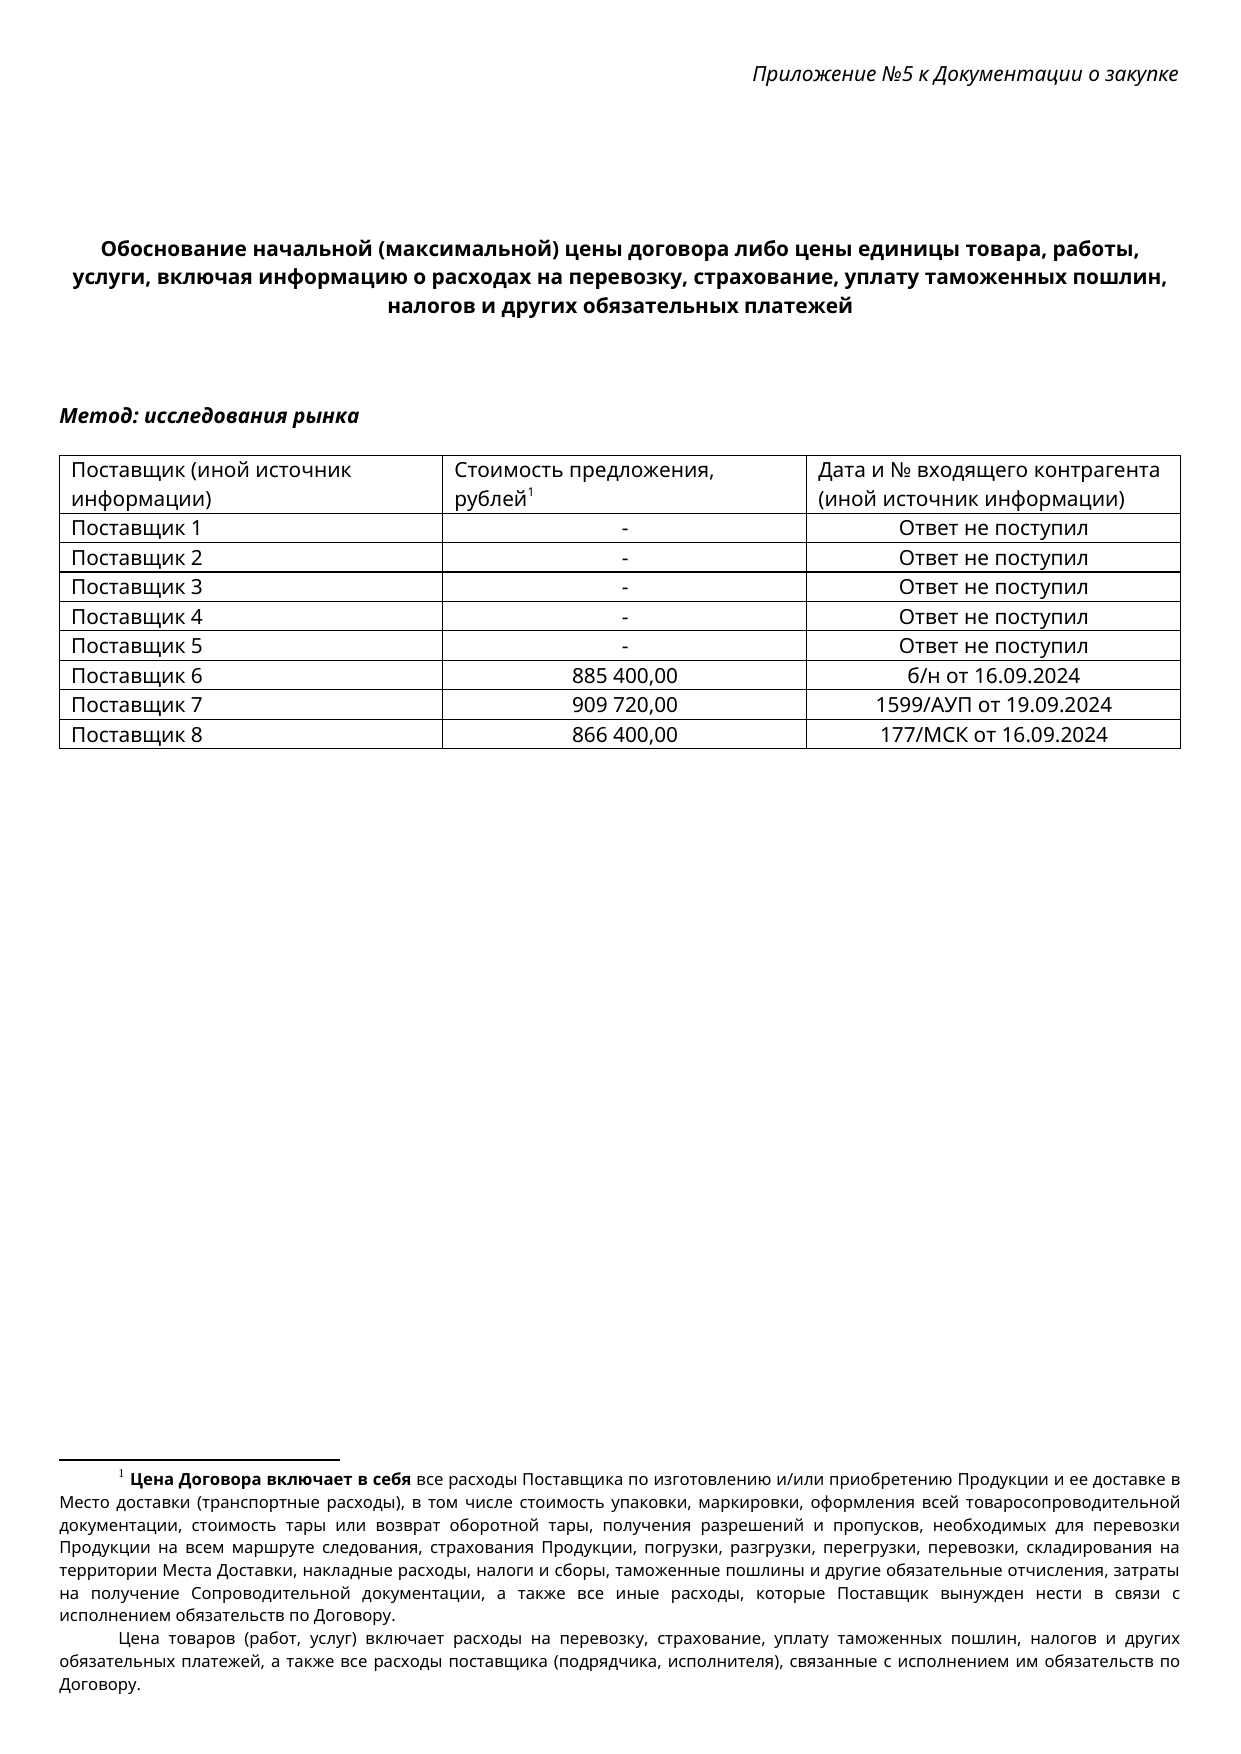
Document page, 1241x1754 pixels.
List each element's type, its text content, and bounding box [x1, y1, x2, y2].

table_cell Ответ не поступил [807, 602, 1180, 630]
table_cell Поставщик 2 [60, 543, 442, 571]
table_cell - [443, 602, 806, 630]
table_cell Поставщик 1 [60, 514, 442, 542]
table_cell Поставщик 8 [60, 720, 442, 748]
table_cell Ответ не поступил [807, 543, 1180, 571]
table_cell Поставщик 3 [60, 573, 442, 601]
table_cell Ответ не поступил [807, 631, 1180, 660]
table_cell 909 720,00 [443, 690, 806, 719]
table_cell Ответ не поступил [807, 573, 1180, 601]
table_cell Поставщик 4 [60, 602, 442, 630]
table_cell Ответ не поступил [807, 514, 1180, 542]
table_cell - [443, 631, 806, 660]
table_cell Поставщик 6 [60, 661, 442, 689]
table_cell Поставщик 5 [60, 631, 442, 660]
text Обоснование начальной (максимальной) цены договора либо цены единицы товара, работы, услуги, включая информацию о расходах на перевозку, страхование, уплату таможенных пошлин, налогов и других обязательных платежей [59, 234, 1181, 319]
table_cell 177/МСК от 16.09.2024 [807, 720, 1180, 748]
text Метод: исследования рынка [59, 401, 1181, 429]
table_header Стоимость предложения, рублей [443, 456, 806, 512]
table_cell - [443, 514, 806, 542]
table_cell - [443, 543, 806, 571]
list Приложение №5 к Документации о закупке [134, 59, 1181, 87]
table_cell 866 400,00 [443, 720, 806, 748]
table_header Дата и № входящего контрагента (иной источник информации) [807, 456, 1180, 512]
table_cell 885 400,00 [443, 661, 806, 689]
table_cell Поставщик 7 [60, 690, 442, 719]
table_cell 1599/АУП от 19.09.2024 [807, 690, 1180, 719]
table_header Поставщик (иной источник информации) [60, 456, 442, 512]
table_cell - [443, 573, 806, 601]
table_cell б/н от 16.09.2024 [807, 661, 1180, 689]
